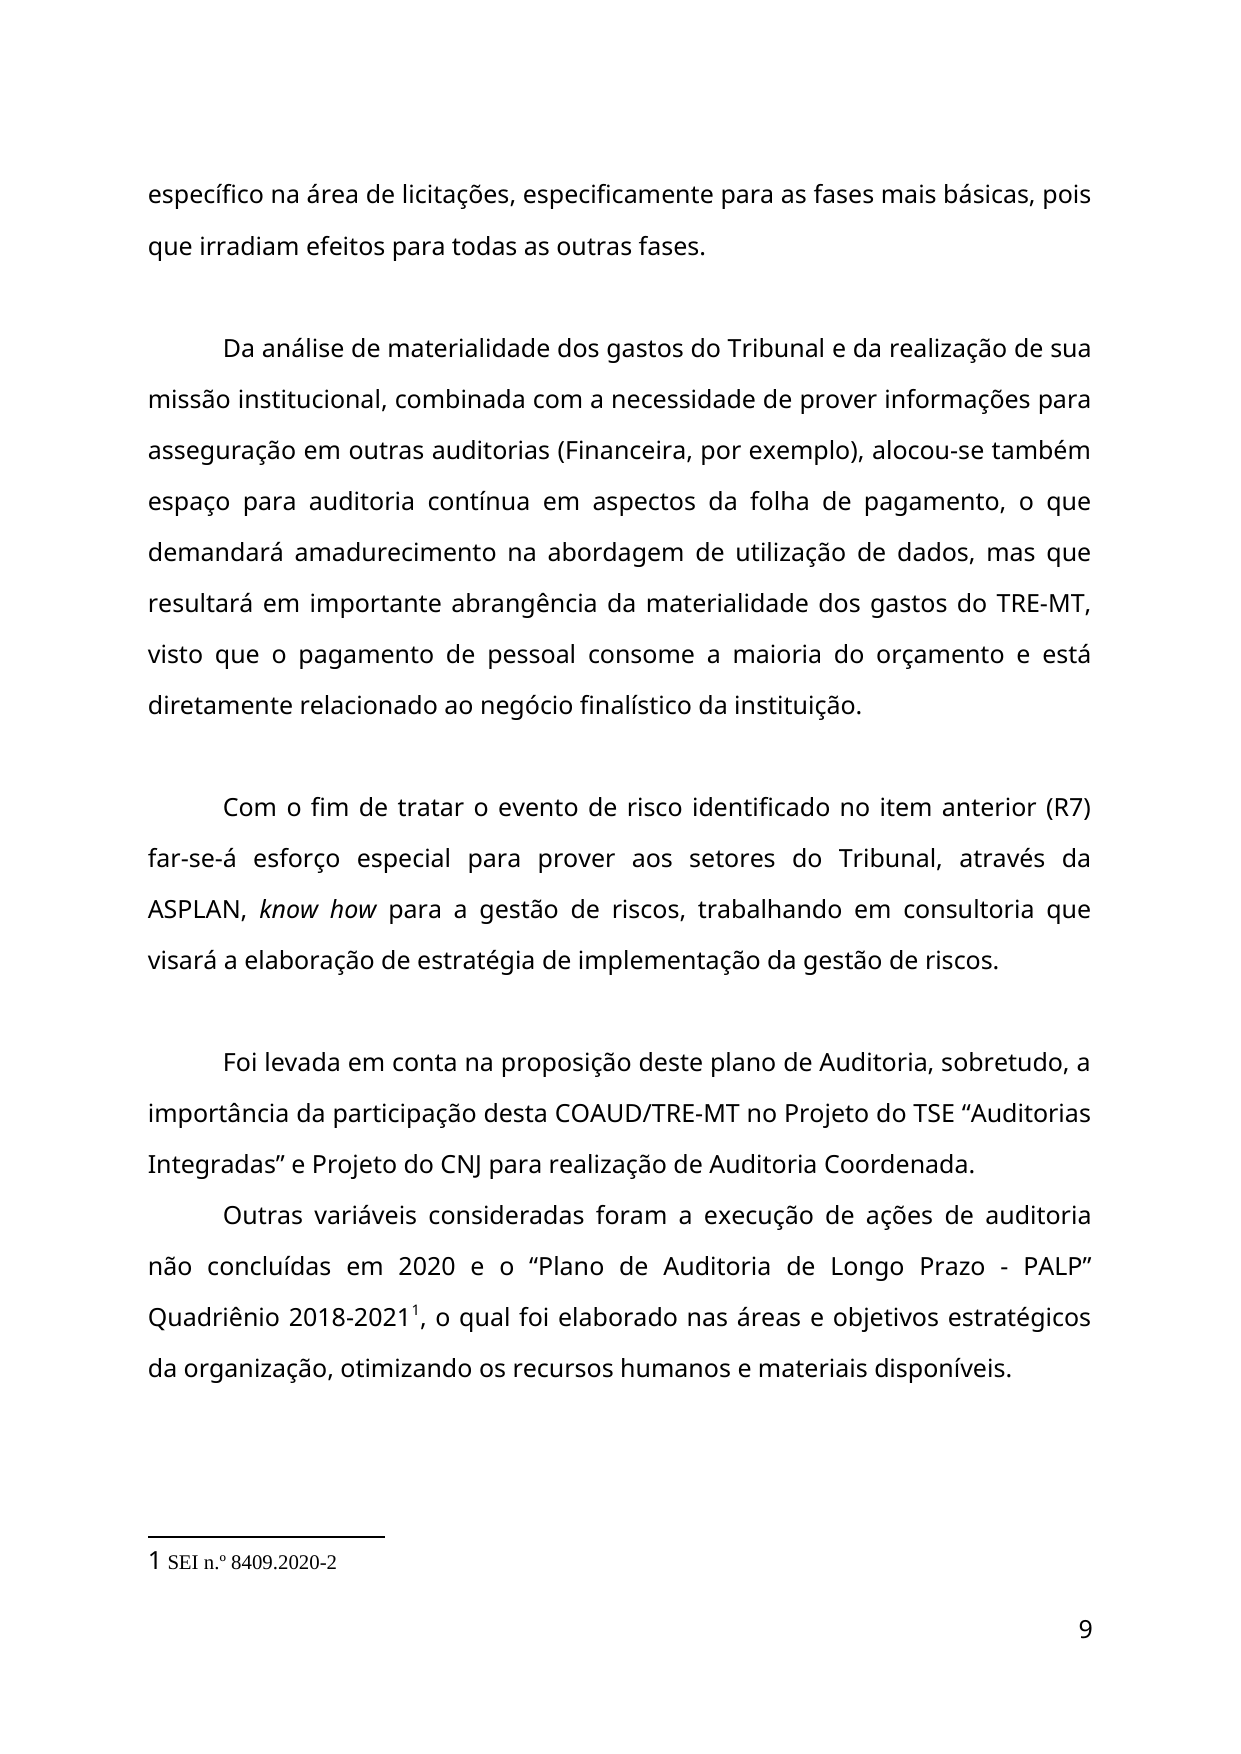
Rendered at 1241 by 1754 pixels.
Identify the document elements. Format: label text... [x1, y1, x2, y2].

text Outras variáveis consideradas foram a execução de ações de auditoria não concluídas em 2020 e o “Plano de Auditoria de Longo Prazo - PALP” Quadriênio 2018-2021, o qual foi elaborado nas áreas e objetivos estratégicos da organização, otimizando os recursos humanos e materiais disponíveis. [148, 1198, 1092, 1385]
text Da análise de materialidade dos gastos do Tribunal e da realização de sua missão institucional, combinada com a necessidade de prover informações para asseguração em outras auditorias (Financeira, por exemplo), alocou-se também espaço para auditoria contínua em aspectos da folha de pagamento, o que demandará amadurecimento na abordagem de utilização de dados, mas que resultará em importante abrangência da materialidade dos gastos do TRE-MT, visto que o pagamento de pessoal consome a maioria do orçamento e está diretamente relacionado ao negócio finalístico da instituição. [148, 330, 1092, 722]
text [148, 177, 1092, 262]
text Com o fim de tratar o evento de risco identificado no item anterior (R7) far-se-á esforço especial para prover aos setores do Tribunal, através da ASPLAN, know how para a gestão de riscos, trabalhando em consultoria que visará a elaboração de estratégia de implementação da gestão de riscos. [148, 790, 1092, 977]
text Foi levada em conta na proposição deste plano de Auditoria, sobretudo, a importância da participação desta COAUD/TRE-MT no Projeto do TSE “Auditorias Integradas” e Projeto do CNJ para realização de Auditoria Coordenada. [148, 1045, 1092, 1181]
